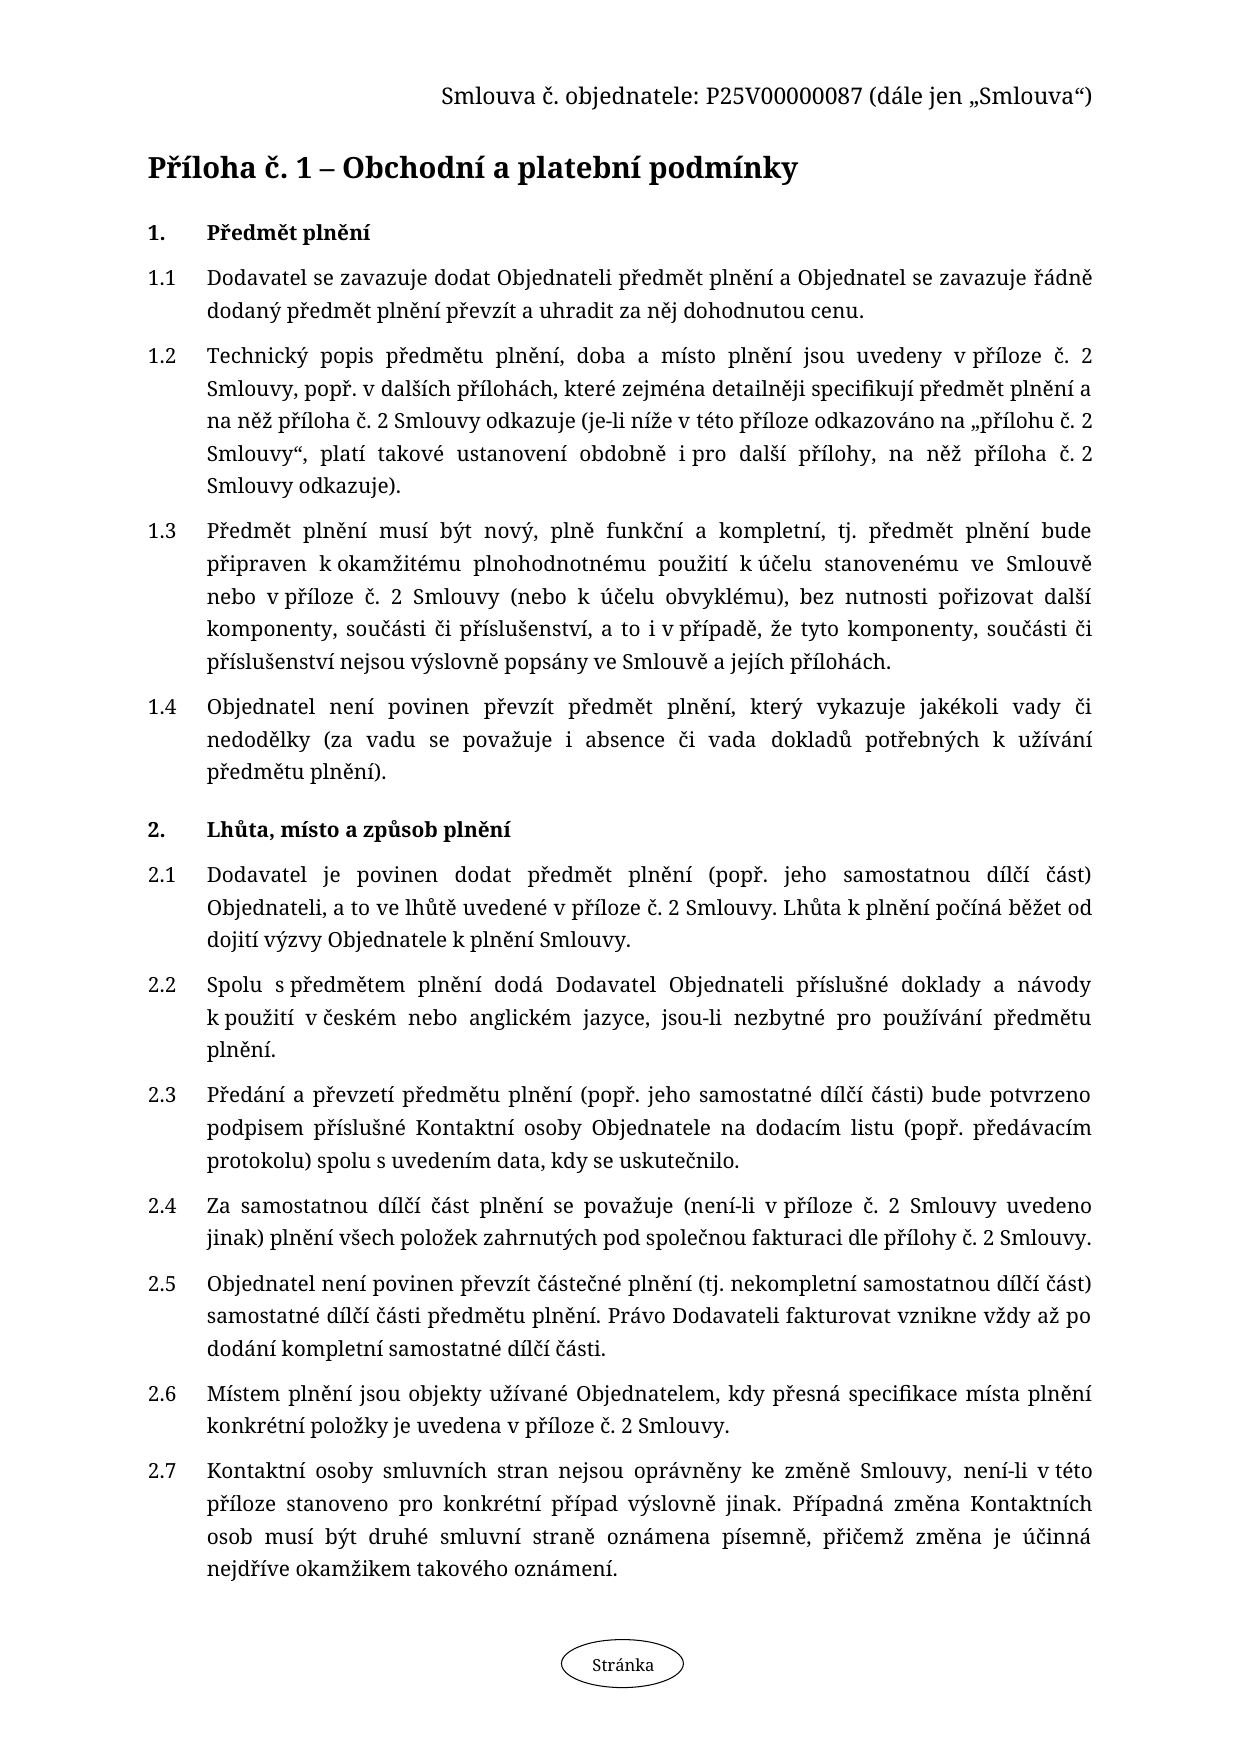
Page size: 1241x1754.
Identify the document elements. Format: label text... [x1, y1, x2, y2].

list Dodavatel se zavazuje dodat Objednateli předmět plnění a Objednatel se zavazuje řádně dodaný předmět plnění převzít a uhradit za něj dohodnutou cenu. [148, 263, 1093, 324]
list Za samostatnou dílčí část plnění se považuje (není-li v příloze č. 2 Smlouvy uvedeno jinak) plnění všech položek zahrnutých pod společnou fakturaci dle přílohy č. 2 Smlouvy. [148, 1191, 1093, 1252]
list Kontaktní osoby smluvních stran nejsou oprávněny ke změně Smlouvy, není-li v této příloze stanoveno pro konkrétní případ výslovně jinak. Případná změna Kontaktních osob musí být druhé smluvní straně oznámena písemně, přičemž změna je účinná nejdříve okamžikem takového oznámení. [148, 1457, 1093, 1583]
list Místem plnění jsou objekty užívané Objednatelem, kdy přesná specifikace místa plnění konkrétní položky je uvedena v příloze č. 2 Smlouvy. [148, 1379, 1093, 1440]
list Spolu s předmětem plnění dodá Dodavatel Objednateli příslušné doklady a návody k použití v českém nebo anglickém jazyce, jsou-li nezbytné pro používání předmětu plnění. [148, 970, 1093, 1064]
list Objednatel není povinen převzít předmět plnění, který vykazuje jakékoli vady či nedodělky (za vadu se považuje i absence či vada dokladů potřebných k užívání předmětu plnění). [148, 692, 1093, 786]
list Dodavatel je povinen dodat předmět plnění (popř. jeho samostatnou dílčí část) Objednateli, a to ve lhůtě uvedené v příloze č. 2 Smlouvy. Lhůta k plnění počíná běžet od dojití výzvy Objednatele k plnění Smlouvy. [148, 860, 1093, 954]
list Předání a převzetí předmětu plnění (popř. jeho samostatné dílčí části) bude potvrzeno podpisem příslušné Kontaktní osoby Objednatele na dodacím listu (popř. předávacím protokolu) spolu s uvedením data, kdy se uskutečnilo. [148, 1081, 1093, 1174]
text Příloha č. 1 – Obchodní a platební podmínky [148, 148, 1093, 187]
list Objednatel není povinen převzít částečné plnění (tj. nekompletní samostatnou dílčí část) samostatné dílčí části předmětu plnění. Právo Dodavateli fakturovat vznikne vždy až po dodání kompletní samostatné dílčí části. [148, 1269, 1093, 1362]
list Předmět plnění [148, 218, 1093, 247]
list Předmět plnění musí být nový, plně funkční a kompletní, tj. předmět plnění bude připraven k okamžitému plnohodnotnému použití k účelu stanovenému ve Smlouvě nebo v příloze č. 2 Smlouvy (nebo k účelu obvyklému), bez nutnosti pořizovat další komponenty, součásti či příslušenství, a to i v případě, že tyto komponenty, součásti či příslušenství nejsou výslovně popsány ve Smlouvě a jejích přílohách. [148, 517, 1093, 675]
list Lhůta, místo a způsob plnění [148, 815, 1093, 843]
list Technický popis předmětu plnění, doba a místo plnění jsou uvedeny v příloze č. 2 Smlouvy, popř. v dalších přílohách, které zejména detailněji specifikují předmět plnění a na něž příloha č. 2 Smlouvy odkazuje (je-li níže v této příloze odkazováno na „přílohu č. 2 Smlouvy“, platí takové ustanovení obdobně i pro další přílohy, na něž příloha č. 2 Smlouvy odkazuje). [148, 341, 1093, 500]
